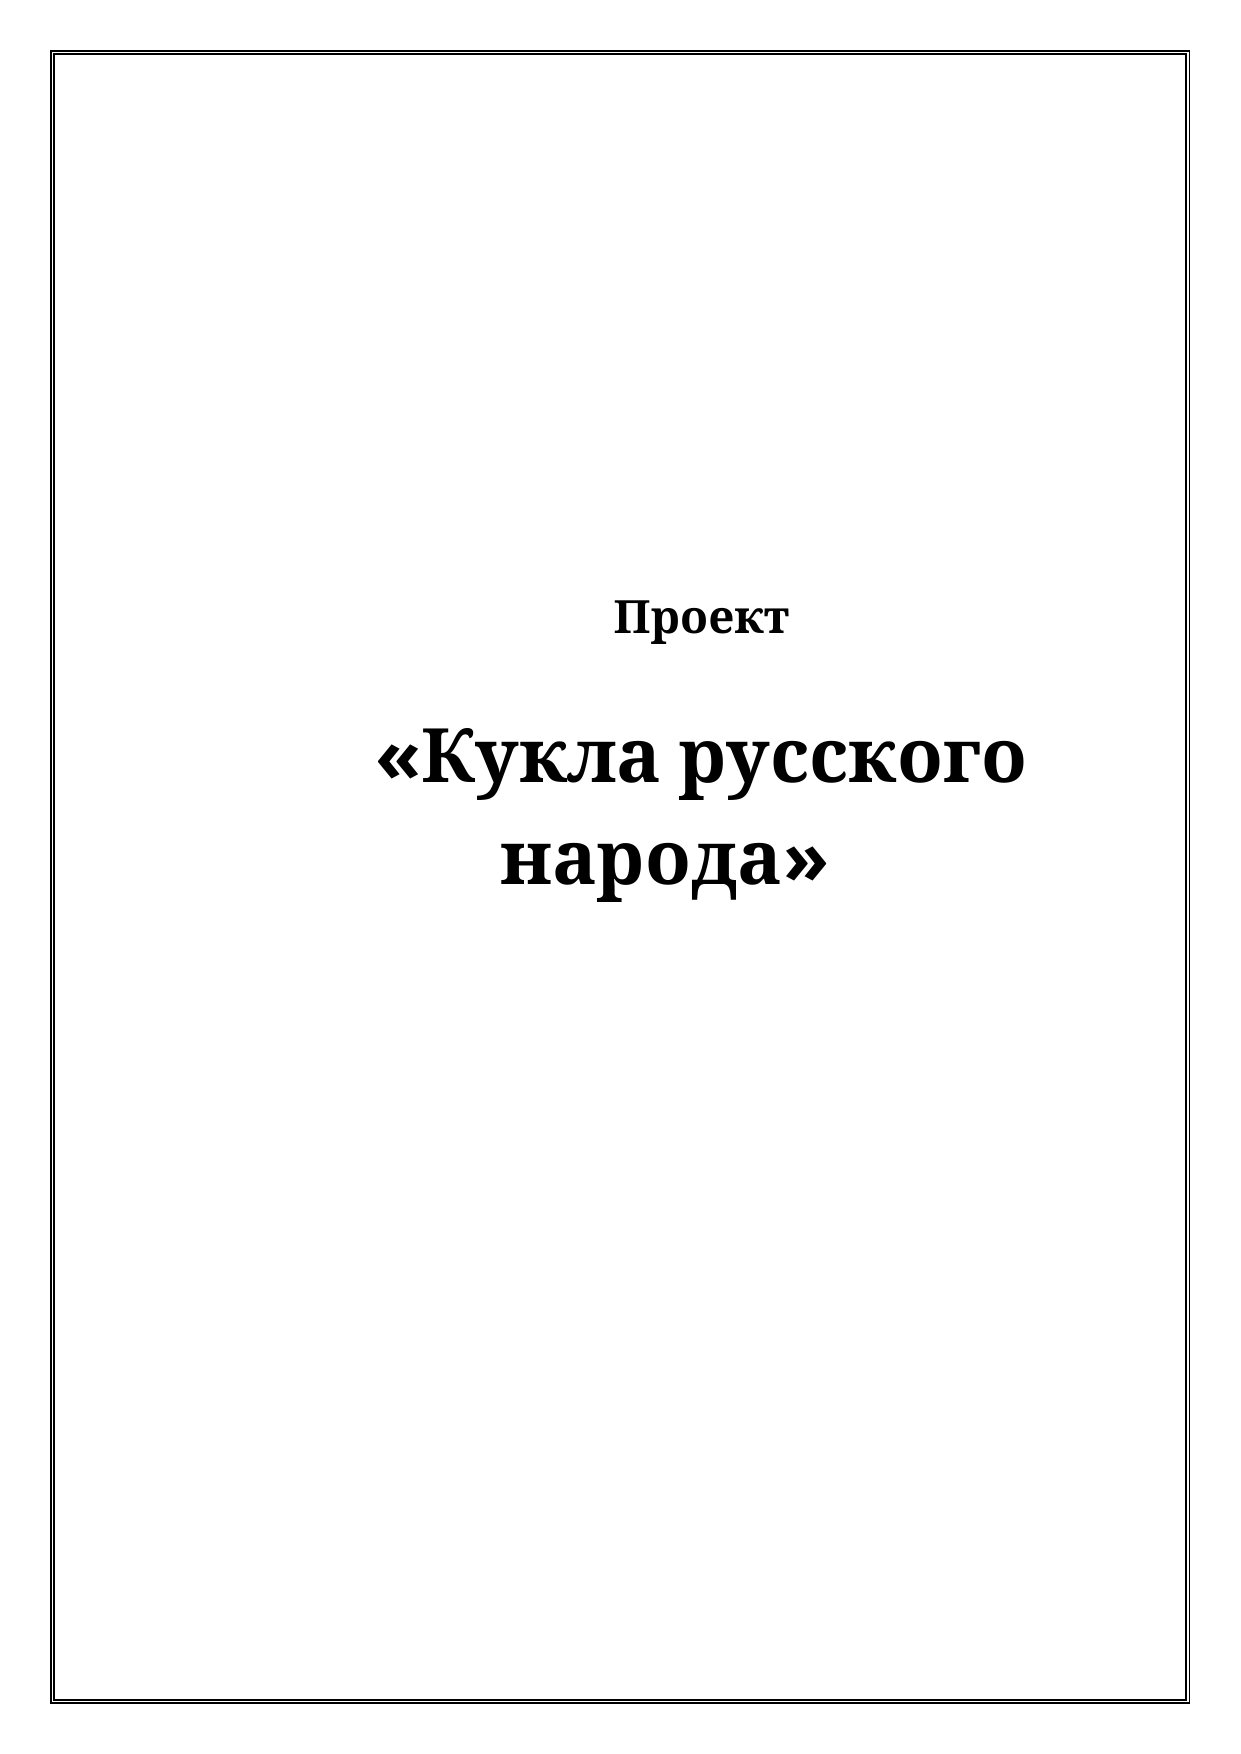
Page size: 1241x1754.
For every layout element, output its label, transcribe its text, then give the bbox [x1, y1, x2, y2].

text «Кукла русского народа» [177, 702, 1152, 906]
text Проект [177, 592, 1152, 645]
